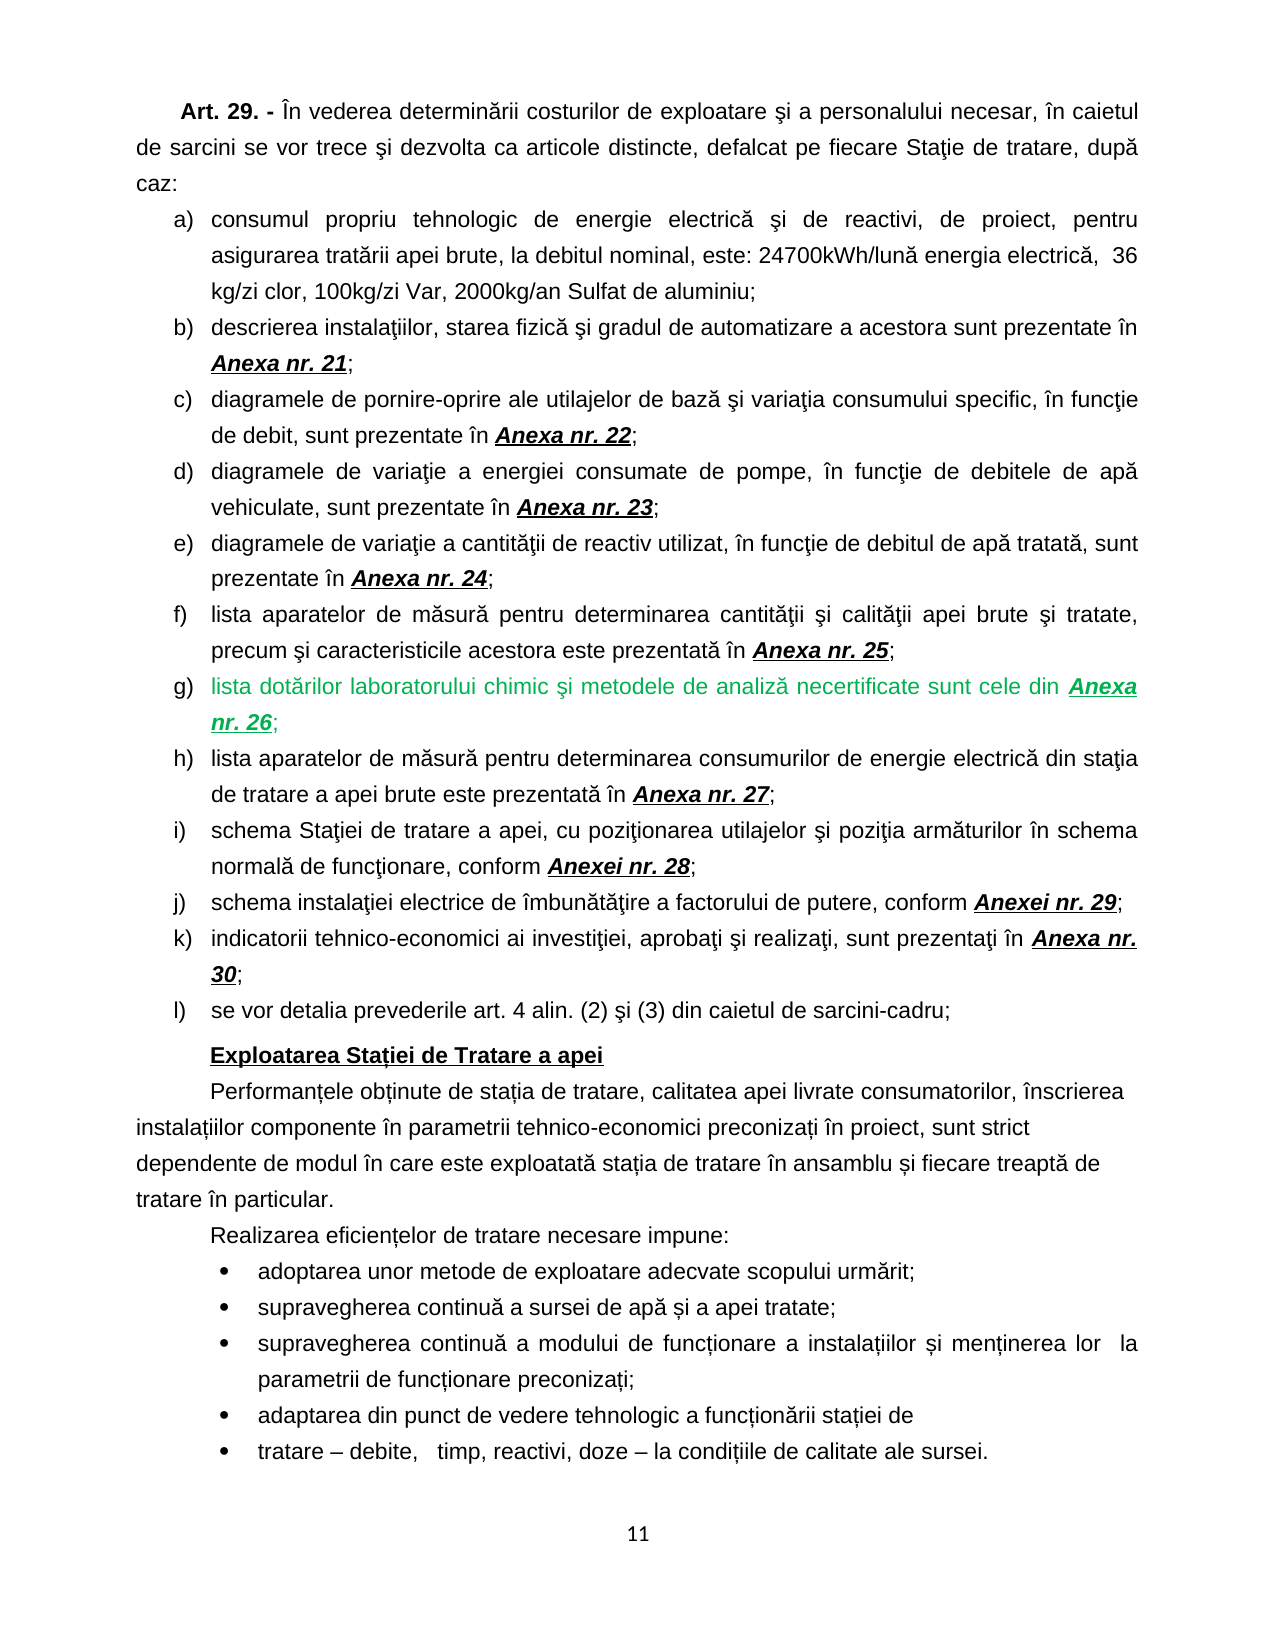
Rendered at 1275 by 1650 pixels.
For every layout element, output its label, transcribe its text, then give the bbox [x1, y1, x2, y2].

list diagramele de variaţie a energiei consumate de pompe, în funcţie de debitele de apă vehiculate, sunt prezentate în Anexa nr. 23; [173, 448, 1139, 520]
list adoptarea unor metode de exploatare adecvate scopului urmărit; [220, 1251, 1139, 1287]
list adaptarea din punct de vedere tehnologic a funcționării stației de [220, 1394, 1139, 1430]
list indicatorii tehnico-economici ai investiţiei, aprobaţi şi realizaţi, sunt prezentaţi în Anexa nr. 30; [173, 915, 1139, 987]
text Performanțele obținute de stația de tratare, calitatea apei livrate consumatorilor, înscrierea instalațiilor componente în parametrii tehnico-economici preconizați în proiect, sunt strict dependente de modul în care este exploatată stația de tratare în ansamblu și fiecare treaptă de tratare în particular. [136, 1071, 1139, 1215]
list consumul propriu tehnologic de energie electrică şi de reactivi, de proiect, pentru asigurarea tratării apei brute, la debitul nominal, este: 24700kWh/lună energia electrică, 36 kg/zi clor, 100kg/zi Var, 2000kg/an Sulfat de aluminiu; [173, 196, 1139, 304]
list tratare – debite, timp, reactivi, doze – la condițiile de calitate ale sursei. [220, 1430, 1139, 1466]
list lista aparatelor de măsură pentru determinarea cantităţii şi calităţii apei brute şi tratate, precum şi caracteristicile acestora este prezentată în Anexa nr. 25; [173, 592, 1139, 664]
list schema Staţiei de tratare a apei, cu poziţionarea utilajelor şi poziţia armăturilor în schema normală de funcţionare, conform Anexei nr. 28; [173, 807, 1139, 879]
list supravegherea continuă a modului de funcționare a instalațiilor și menținerea lor la parametrii de funcționare preconizați; [220, 1322, 1139, 1394]
text Exploatarea Stației de Tratare a apei [136, 1035, 1139, 1071]
list schema instalaţiei electrice de îmbunătăţire a factorului de putere, conform Anexei nr. 29; [173, 879, 1139, 915]
list diagramele de variaţie a cantităţii de reactiv utilizat, în funcţie de debitul de apă tratată, sunt prezentate în Anexa nr. 24; [173, 520, 1139, 592]
list se vor detalia prevederile art. 4 alin. (2) şi (3) din caietul de sarcini-cadru; [173, 987, 1139, 1023]
text Art. 29. - În vederea determinării costurilor de exploatare şi a personalului necesar, în caietul de sarcini se vor trece şi dezvolta ca articole distincte, defalcat pe fiecare Staţie de tratare, după caz: [136, 89, 1139, 196]
list lista dotărilor laboratorului chimic şi metodele de analiză necertificate sunt cele din Anexa nr. 26; [173, 664, 1139, 736]
list descrierea instalaţiilor, starea fizică şi gradul de automatizare a acestora sunt prezentate în Anexa nr. 21; [173, 304, 1139, 376]
list lista aparatelor de măsură pentru determinarea consumurilor de energie electrică din staţia de tratare a apei brute este prezentată în Anexa nr. 27; [173, 736, 1139, 807]
text Realizarea eficiențelor de tratare necesare impune: [136, 1215, 1139, 1251]
list supravegherea continuă a sursei de apă și a apei tratate; [220, 1287, 1139, 1322]
list diagramele de pornire-oprire ale utilajelor de bază şi variaţia consumului specific, în funcţie de debit, sunt prezentate în Anexa nr. 22; [173, 376, 1139, 448]
